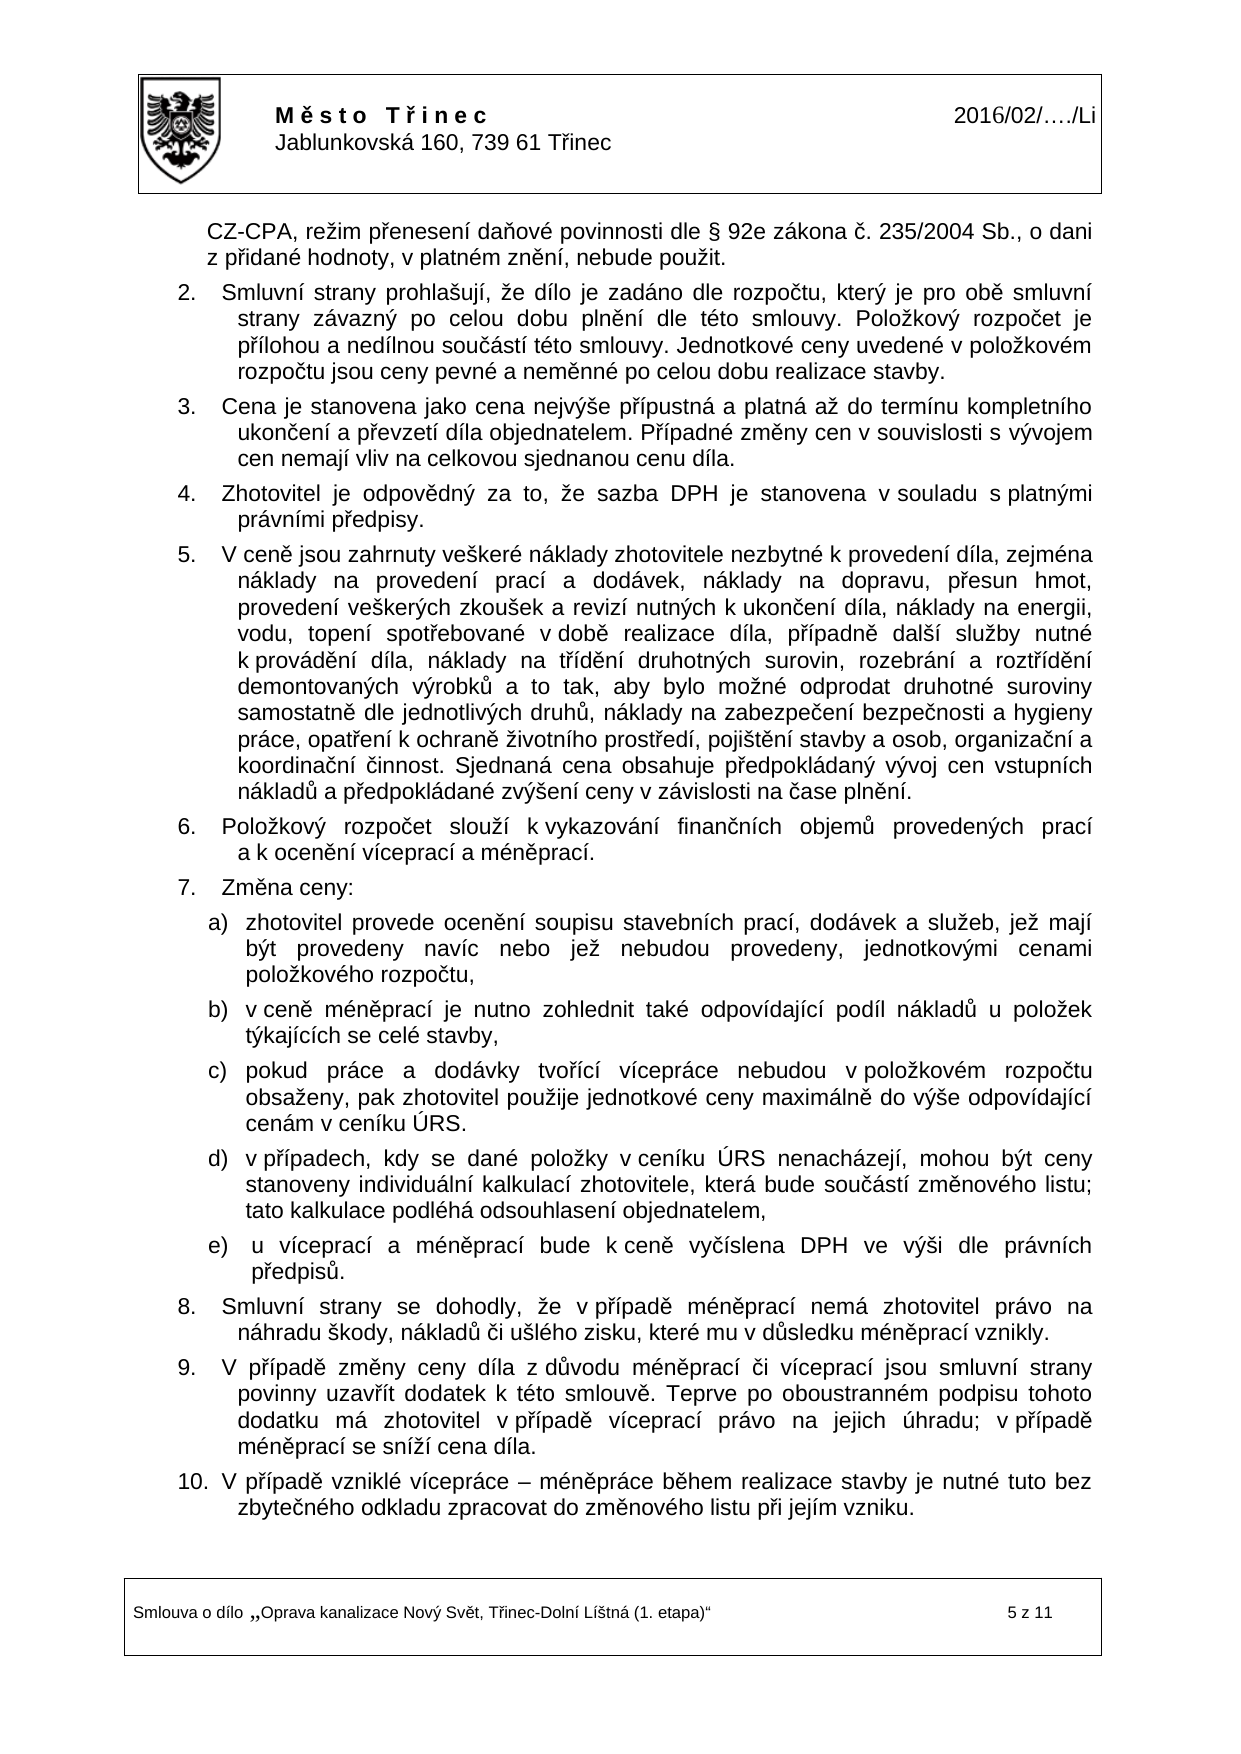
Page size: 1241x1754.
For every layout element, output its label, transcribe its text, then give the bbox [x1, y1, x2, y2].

subtitle 8. Smluvní strany se dohodly, že v případě méněprací nemá zhotovitel právo na náhradu škody, nákladů či ušlého zisku, které mu v důsledku méněprací vznikly. [177, 1293, 1093, 1346]
subtitle 7. Změna ceny: [177, 874, 1093, 900]
subtitle 6. Položkový rozpočet slouží k vykazování finančních objemů provedených prací a k ocenění víceprací a méněprací. [177, 813, 1093, 866]
list v ceně méněprací je nutno zohlednit také odpovídající podíl nákladů u položek týkajících se celé stavby, [208, 996, 1093, 1049]
list v případech, kdy se dané položky v ceníku ÚRS nenacházejí, mohou být ceny stanoveny individuální kalkulací zhotovitele, která bude součástí změnového listu; tato kalkulace podléhá odsouhlasení objednatelem, [208, 1144, 1093, 1224]
subtitle 9. V případě změny ceny díla z důvodu méněprací či víceprací jsou smluvní strany povinny uzavřít dodatek k této smlouvě. Teprve po oboustranném podpisu tohoto dodatku má zhotovitel v případě víceprací právo na jejich úhradu; v případě méněprací se sníží cena díla. [177, 1354, 1093, 1459]
subtitle 10. V případě vzniklé vícepráce – méněpráce během realizace stavby je nutné tuto bez zbytečného odkladu zpracovat do změnového listu při jejím vzniku. [177, 1468, 1093, 1521]
text e) u víceprací a méněprací bude k ceně vyčíslena DPH ve výši dle právních předpisů. [208, 1232, 1093, 1285]
subtitle 5. V ceně jsou zahrnuty veškeré náklady zhotovitele nezbytné k provedení díla, zejména náklady na provedení prací a dodávek, náklady na dopravu, přesun hmot, provedení veškerých zkoušek a revizí nutných k ukončení díla, náklady na energii, vodu, topení spotřebované v době realizace díla, případně další služby nutné k provádění díla, náklady na třídění druhotných surovin, rozebrání a roztřídění demontovaných výrobků a to tak, aby bylo možné odprodat druhotné suroviny samostatně dle jednotlivých druhů, náklady na zabezpečení bezpečnosti a hygieny práce, opatření k ochraně životního prostředí, pojištění stavby a osob, organizační a koordinační činnost. Sjednaná cena obsahuje předpokládaný vývoj cen vstupních nákladů a předpokládané zvýšení ceny v závislosti na čase plnění. [177, 541, 1093, 805]
list pokud práce a dodávky tvořící vícepráce nebudou v položkovém rozpočtu obsaženy, pak zhotovitel použije jednotkové ceny maximálně do výše odpovídající cenám v ceníku ÚRS. [208, 1057, 1093, 1136]
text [207, 218, 1093, 271]
subtitle 2. Smluvní strany prohlašují, že dílo je zadáno dle rozpočtu, který je pro obě smluvní strany závazný po celou dobu plnění dle této smlouvy. Položkový rozpočet je přílohou a nedílnou součástí této smlouvy. Jednotkové ceny uvedené v položkovém rozpočtu jsou ceny pevné a neměnné po celou dobu realizace stavby. [177, 279, 1093, 384]
subtitle 3. Cena je stanovena jako cena nejvýše přípustná a platná až do termínu kompletního ukončení a převzetí díla objednatelem. Případné změny cen v souvislosti s vývojem cen nemají vliv na celkovou sjednanou cenu díla. [177, 393, 1093, 472]
subtitle 4. Zhotovitel je odpovědný za to, že sazba DPH je stanovena v souladu s platnými právními předpisy. [177, 480, 1093, 533]
list zhotovitel provede ocenění soupisu stavebních prací, dodávek a služeb, jež mají být provedeny navíc nebo jež nebudou provedeny, jednotkovými cenami položkového rozpočtu, [208, 909, 1093, 988]
